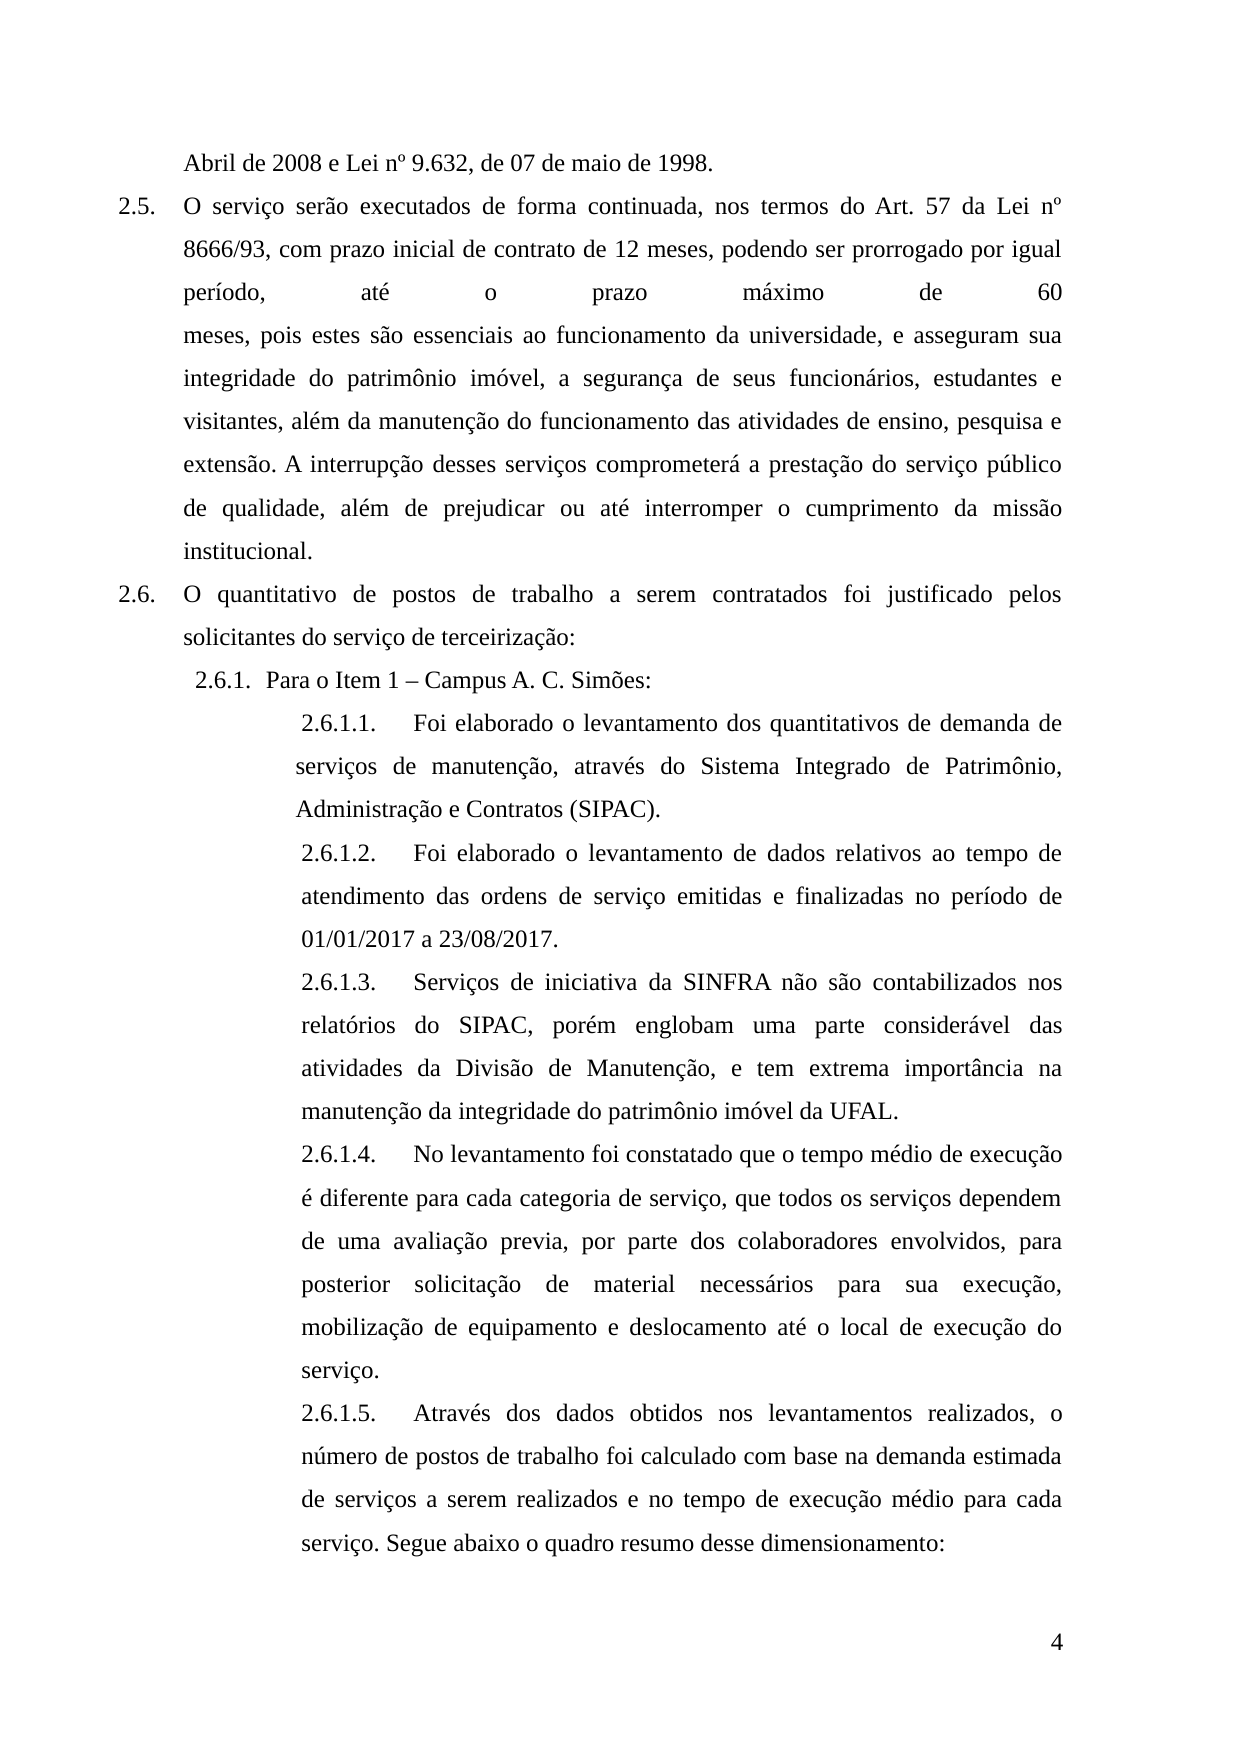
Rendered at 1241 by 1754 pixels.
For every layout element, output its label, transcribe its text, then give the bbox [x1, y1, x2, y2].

list O serviço serão executados de forma continuada, nos termos do Art. 57 da Lei nº 8666/93, com prazo inicial de contrato de 12 meses, podendo ser prorrogado por igual período, até o prazo máximo de 60 meses, pois estes são essenciais ao funcionamento da universidade, e asseguram sua integridade do patrimônio imóvel, a segurança de seus funcionários, estudantes e visitantes, além da manutenção do funcionamento das atividades de ensino, pesquisa e extensão. A interrupção desses serviços comprometerá a prestação do serviço público de qualidade, além de prejudicar ou até interromper o cumprimento da missão institucional. [118, 191, 1063, 564]
list Para o Item 1 – Campus A. C. Simões: [195, 665, 1063, 694]
list Através dos dados obtidos nos levantamentos realizados, o número de postos de trabalho foi calculado com base na demanda estimada de serviços a serem realizados e no tempo de execução médio para cada serviço. Segue abaixo o quadro resumo desse dimensionamento: [301, 1398, 1063, 1556]
list Serviços de iniciativa da SINFRA não são contabilizados nos relatórios do SIPAC, porém englobam uma parte considerável das atividades da Divisão de Manutenção, e tem extrema importância na manutenção da integridade do patrimônio imóvel da UFAL. [301, 967, 1063, 1125]
list Foi elaborado o levantamento de dados relativos ao tempo de atendimento das ordens de serviço emitidas e finalizadas no período de 01/01/2017 a 23/08/2017. [301, 838, 1063, 953]
list Foi elaborado o levantamento dos quantitativos de demanda de serviços de manutenção, através do Sistema Integrado de Patrimônio, Administração e Contratos (SIPAC). [295, 708, 1063, 823]
list No levantamento foi constatado que o tempo médio de execução é diferente para cada categoria de serviço, que todos os serviços dependem de uma avaliação previa, por parte dos colaboradores envolvidos, para posterior solicitação de material necessários para sua execução, mobilização de equipamento e deslocamento até o local de execução do serviço. [301, 1139, 1063, 1384]
list O quantitativo de postos de trabalho a serem contratados foi justificado pelos solicitantes do serviço de terceirização: [118, 579, 1063, 651]
